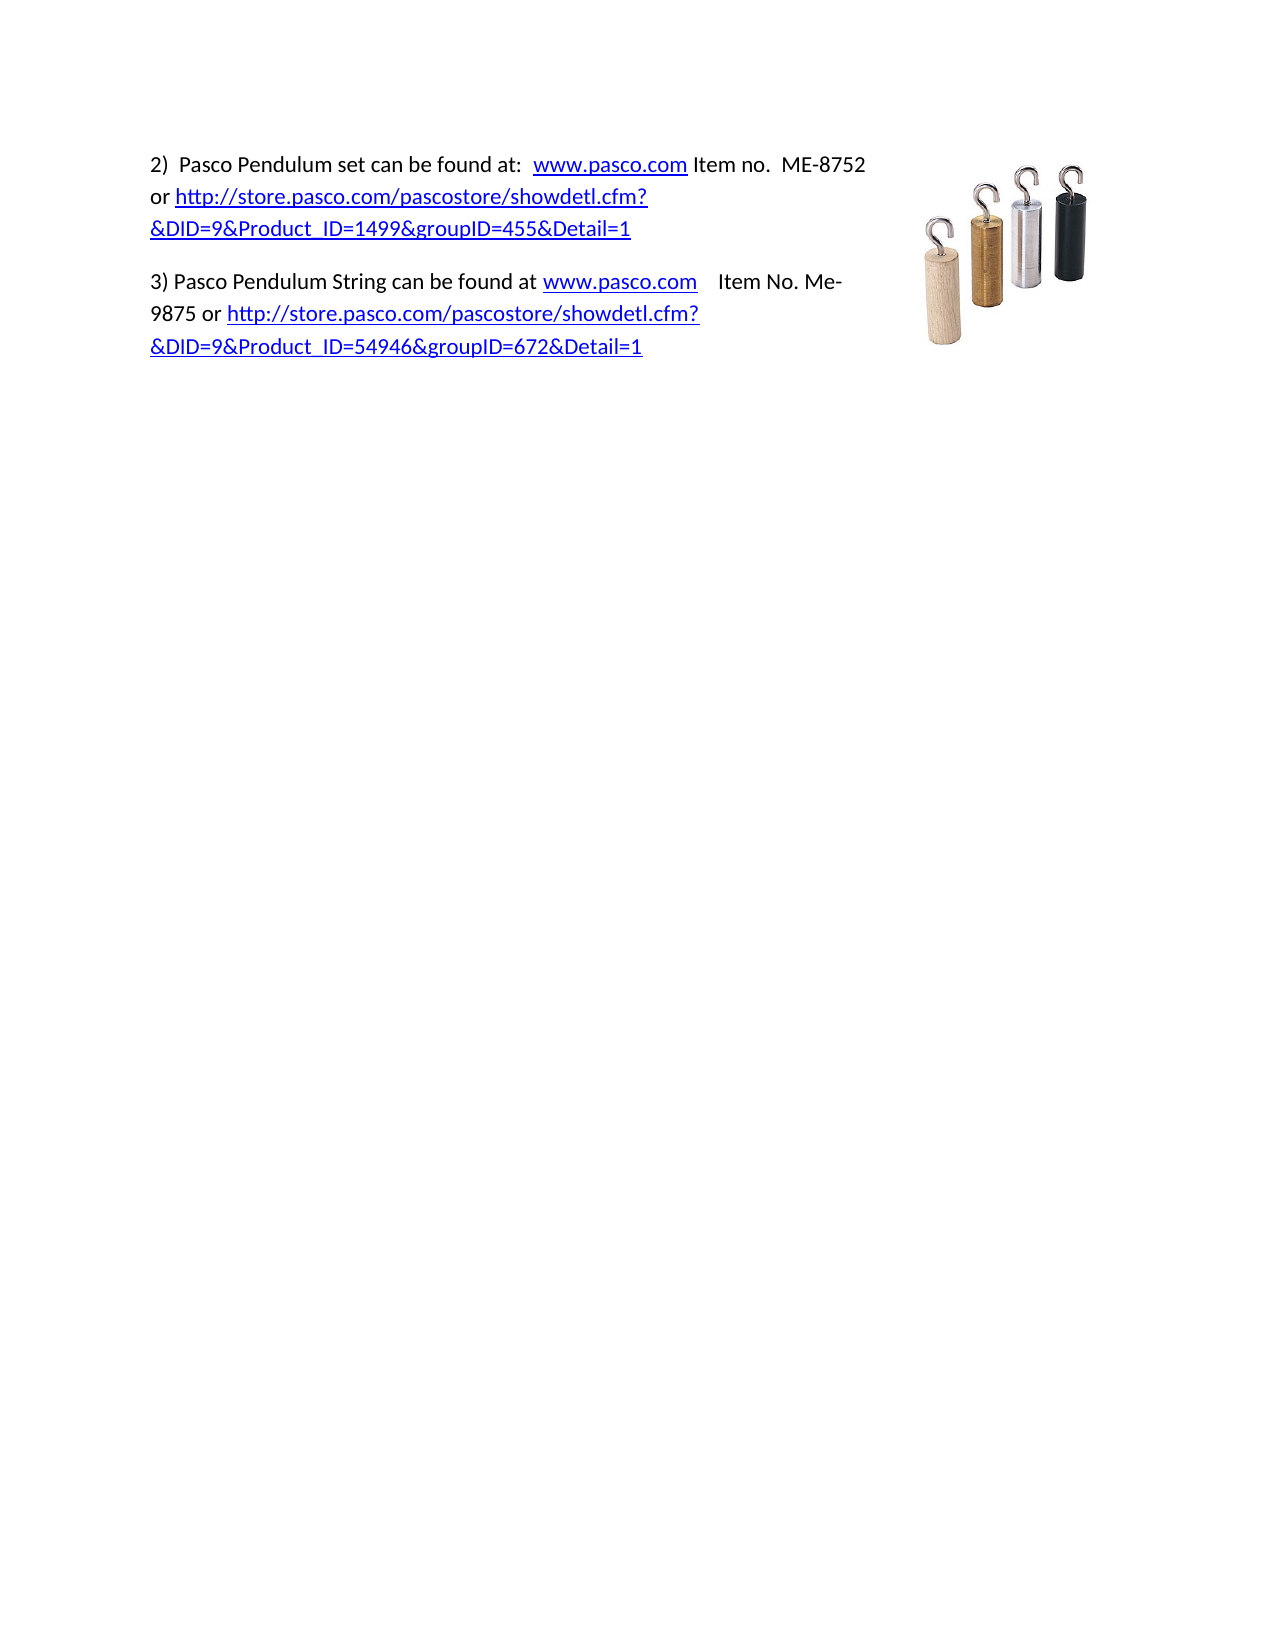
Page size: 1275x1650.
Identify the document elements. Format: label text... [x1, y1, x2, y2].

text 2) Pasco Pendulum set can be found at: www.pasco.com Item no. ME-8752 or http://store.pasco.com/pascostore/showdetl.cfm?&DID=9&Product_ID=1499&groupID=455&Detail=1 [150, 150, 1125, 242]
text 3) Pasco Pendulum String can be found at www.pasco.com Item No. Me-9875 or http://store.pasco.com/pascostore/showdetl.cfm?&DID=9&Product_ID=54946&groupID=672&Detail=1 [150, 267, 1125, 360]
picture [886, 157, 1139, 358]
